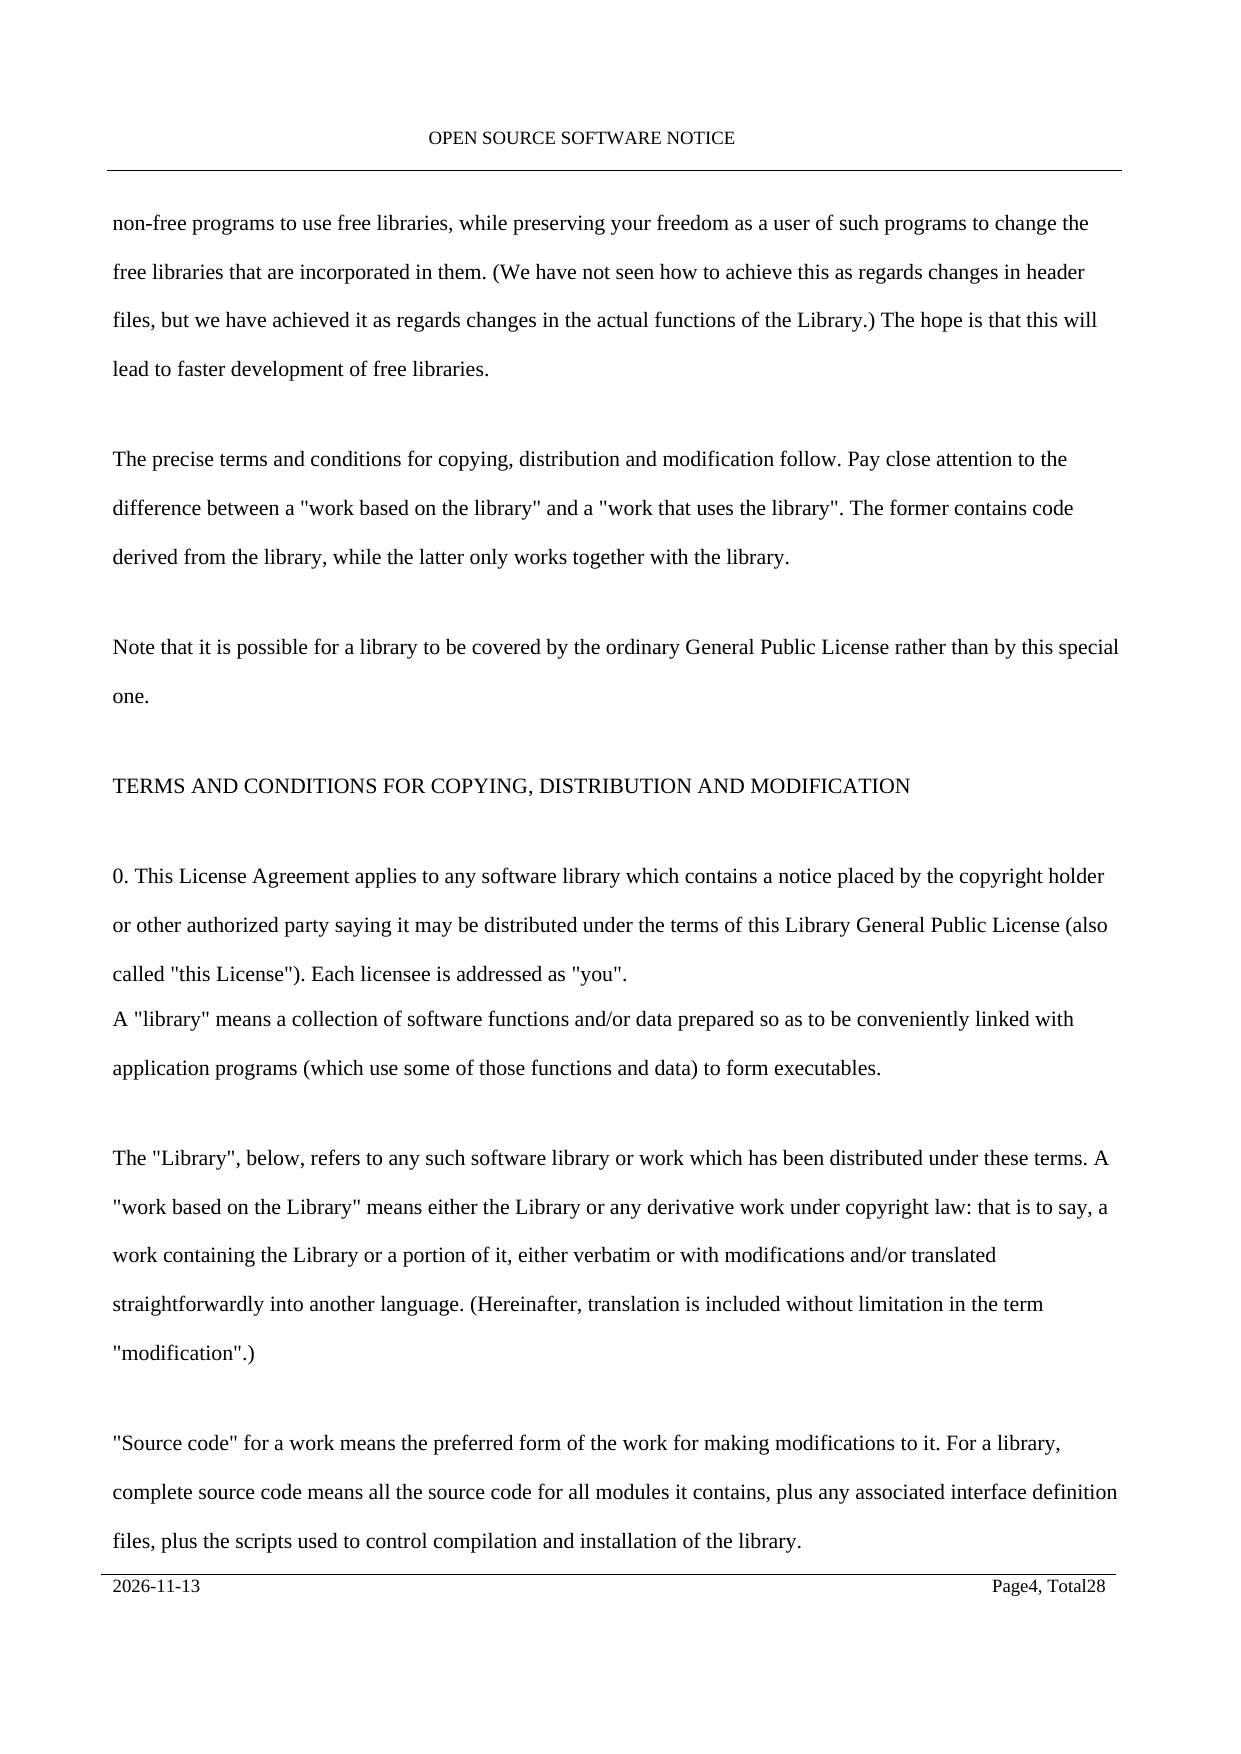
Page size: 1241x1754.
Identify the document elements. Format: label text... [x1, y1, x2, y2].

text The "Library", below, refers to any such software library or work which has been distributed under these terms. A "work based on the Library" means either the Library or any derivative work under copyright law: that is to say, a work containing the Library or a portion of it, either verbatim or with modifications and/or translated straightforwardly into another language. (Hereinafter, translation is included without limitation in the term "modification".) [112, 1141, 1128, 1369]
text TERMS AND CONDITIONS FOR COPYING, DISTRIBUTION AND MODIFICATION [112, 769, 1128, 802]
text The precise terms and conditions for copying, distribution and modification follow. Pay close attention to the difference between a "work based on the library" and a "work that uses the library". The former contains code derived from the library, while the latter only works together with the library. [112, 443, 1128, 573]
text A "library" means a collection of software functions and/or data prepared so as to be conveniently linked with application programs (which use some of those functions and data) to form executables. [112, 1002, 1128, 1083]
text 0. This License Agreement applies to any software library which contains a notice placed by the copyright holder or other authorized party saying it may be distributed under the terms of this Library General Public License (also called "this License"). Each licensee is addressed as "you". [112, 860, 1128, 990]
text Note that it is possible for a library to be covered by the ordinary General Public License rather than by this special one. [112, 631, 1128, 712]
text "Source code" for a work means the preferred form of the work for making modifications to it. For a library, complete source code means all the source code for all modules it contains, plus any associated interface definition files, plus the scripts used to control compilation and installation of the library. [112, 1426, 1128, 1556]
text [112, 206, 1128, 385]
